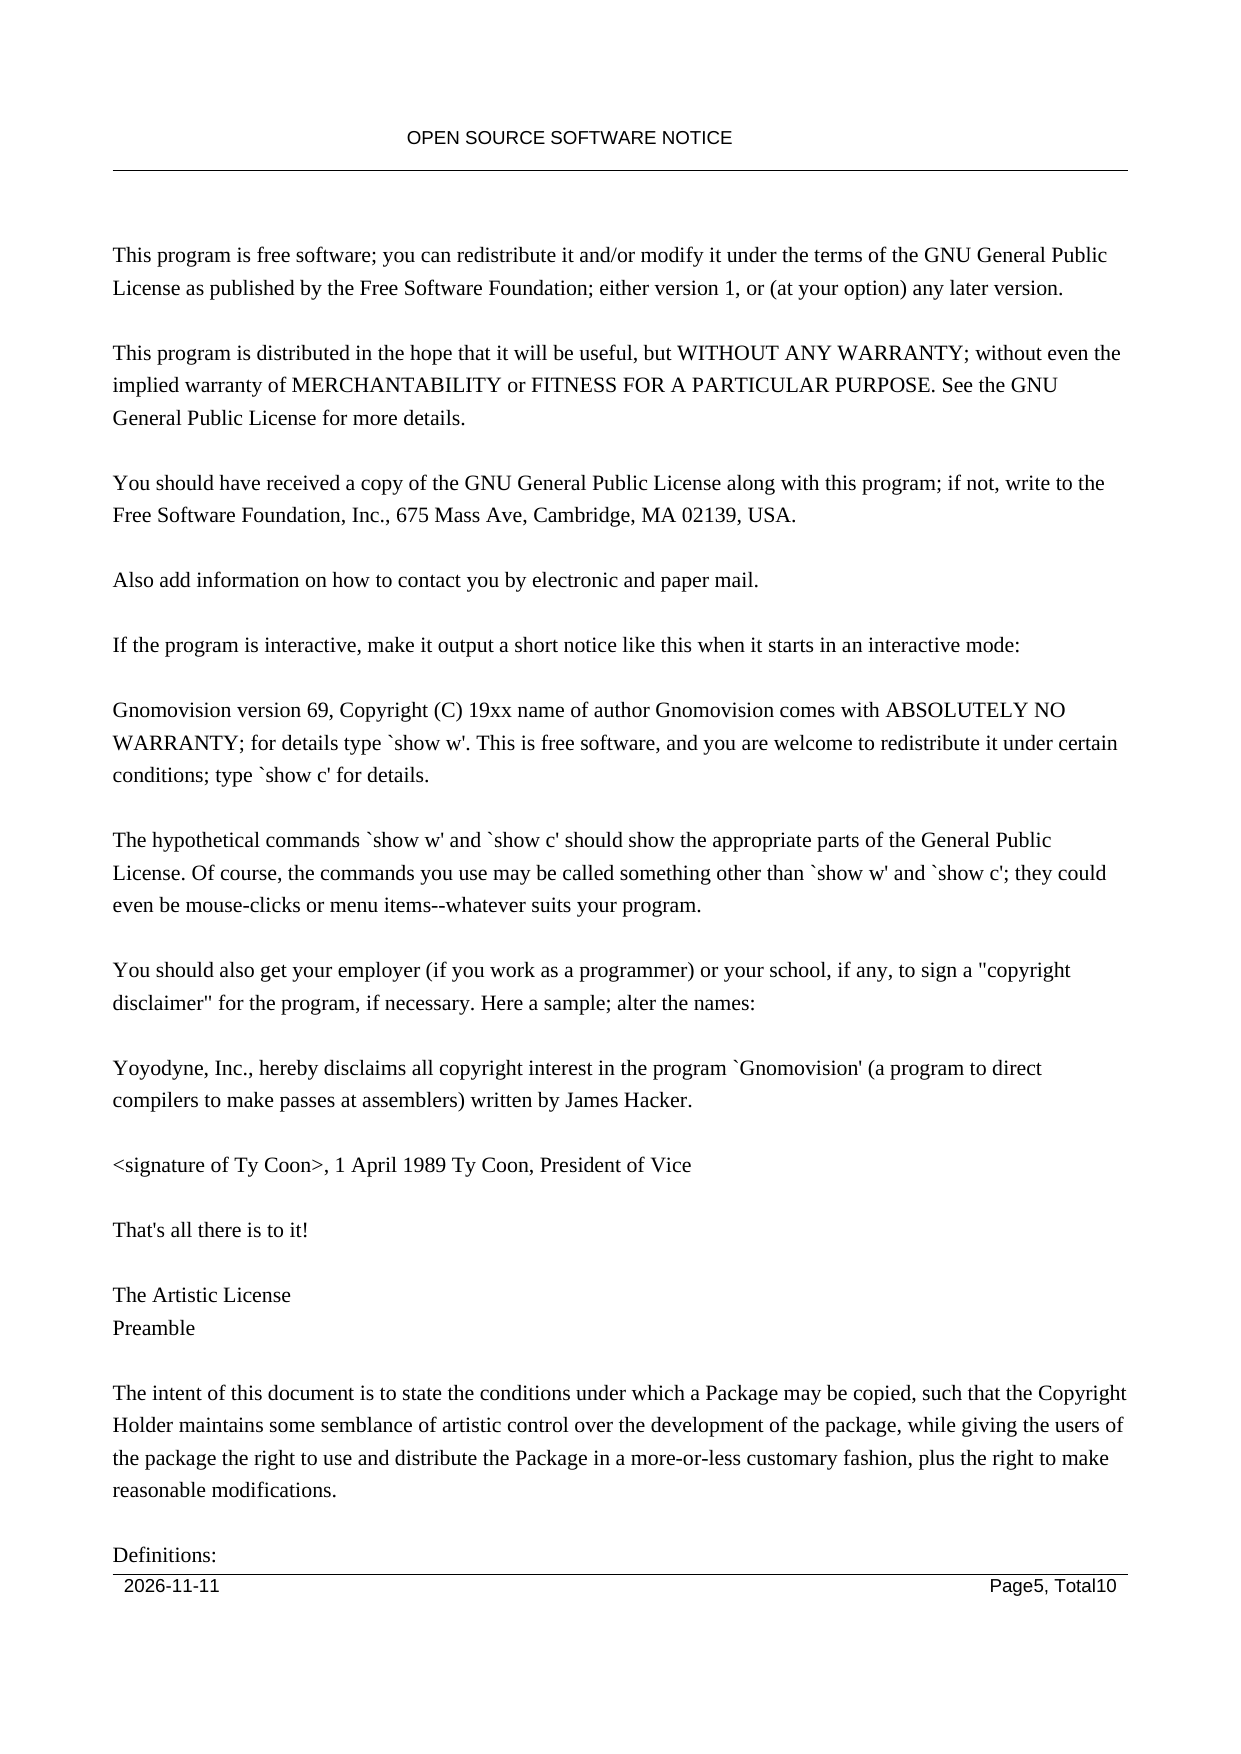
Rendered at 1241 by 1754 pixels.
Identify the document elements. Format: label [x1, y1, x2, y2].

text [112, 206, 1128, 1571]
